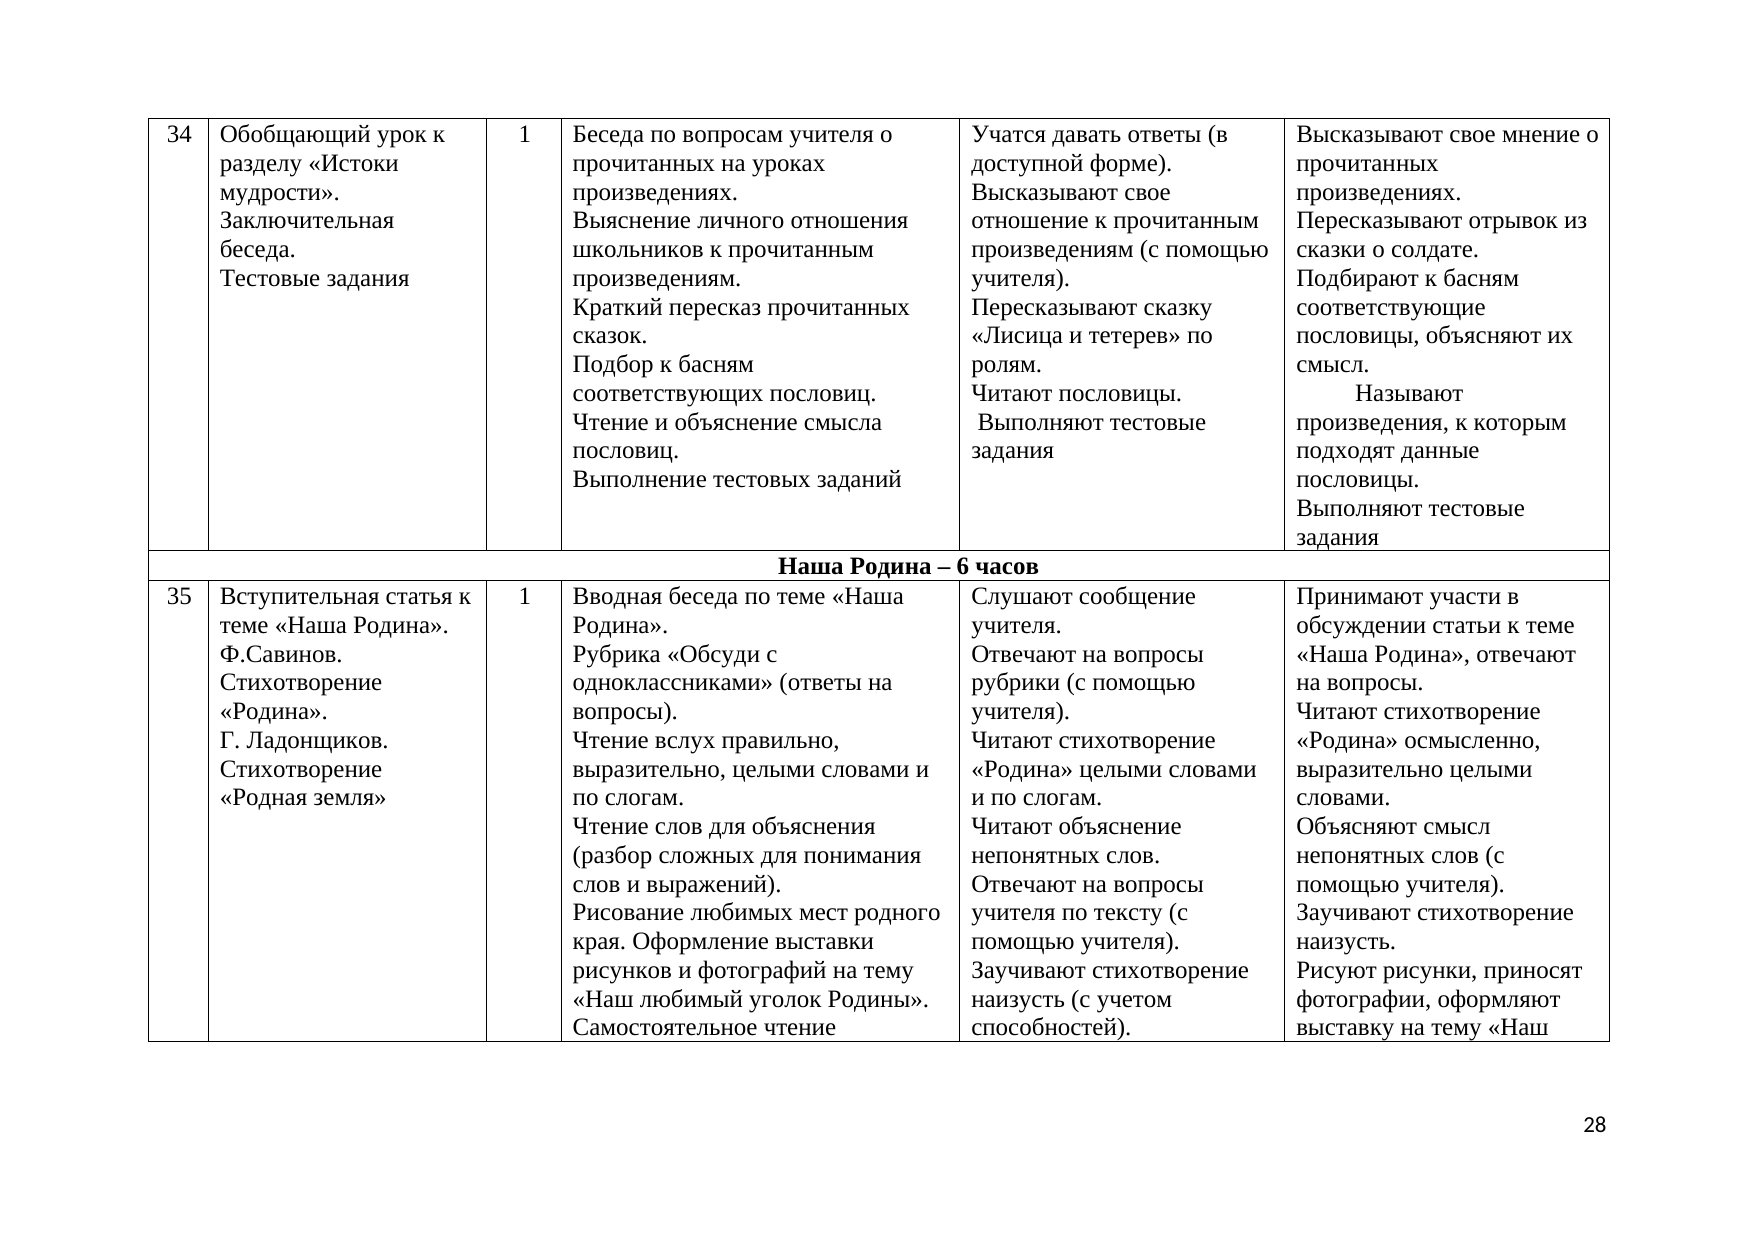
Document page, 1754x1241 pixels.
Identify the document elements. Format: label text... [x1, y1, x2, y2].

table_header 1 [487, 119, 561, 550]
table_header 34 [149, 119, 208, 550]
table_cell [1285, 581, 1609, 1041]
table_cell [209, 581, 486, 1041]
table_header Беседа по вопросам учителя о прочитанных на уроках произведениях. Выяснение личного отношения школьников к прочитанным произведениям. Краткий пересказ прочитанных сказок. Подбор к басням соответствующих пословиц. Чтение и объяснение смысла пословиц. Выполнение тестовых заданий [562, 119, 959, 550]
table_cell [562, 581, 959, 1041]
table_header Высказывают свое мнение о прочитанных произведениях. Пересказывают отрывок из сказки о солдате. Подбирают к басням соответствующие пословицы, объясняют их смысл. Называют произведения, к которым подходят данные пословицы. Выполняют тестовые задания [1285, 119, 1609, 550]
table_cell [960, 581, 1284, 1041]
table_header Учатся давать ответы (в доступной форме). Высказывают свое отношение к прочитанным произведениям (с помощью учителя). Пересказывают сказку «Лисица и тетерев» по ролям. Читают пословицы. Выполняют тестовые задания [960, 119, 1284, 550]
table_cell 35 [149, 581, 208, 1041]
table_header Обобщающий урок к разделу «Истоки мудрости». Заключительная беседа. Тестовые задания [209, 119, 486, 550]
table_cell Наша Родина – 6 часов [149, 551, 1609, 580]
table_cell 1 [487, 581, 561, 1041]
